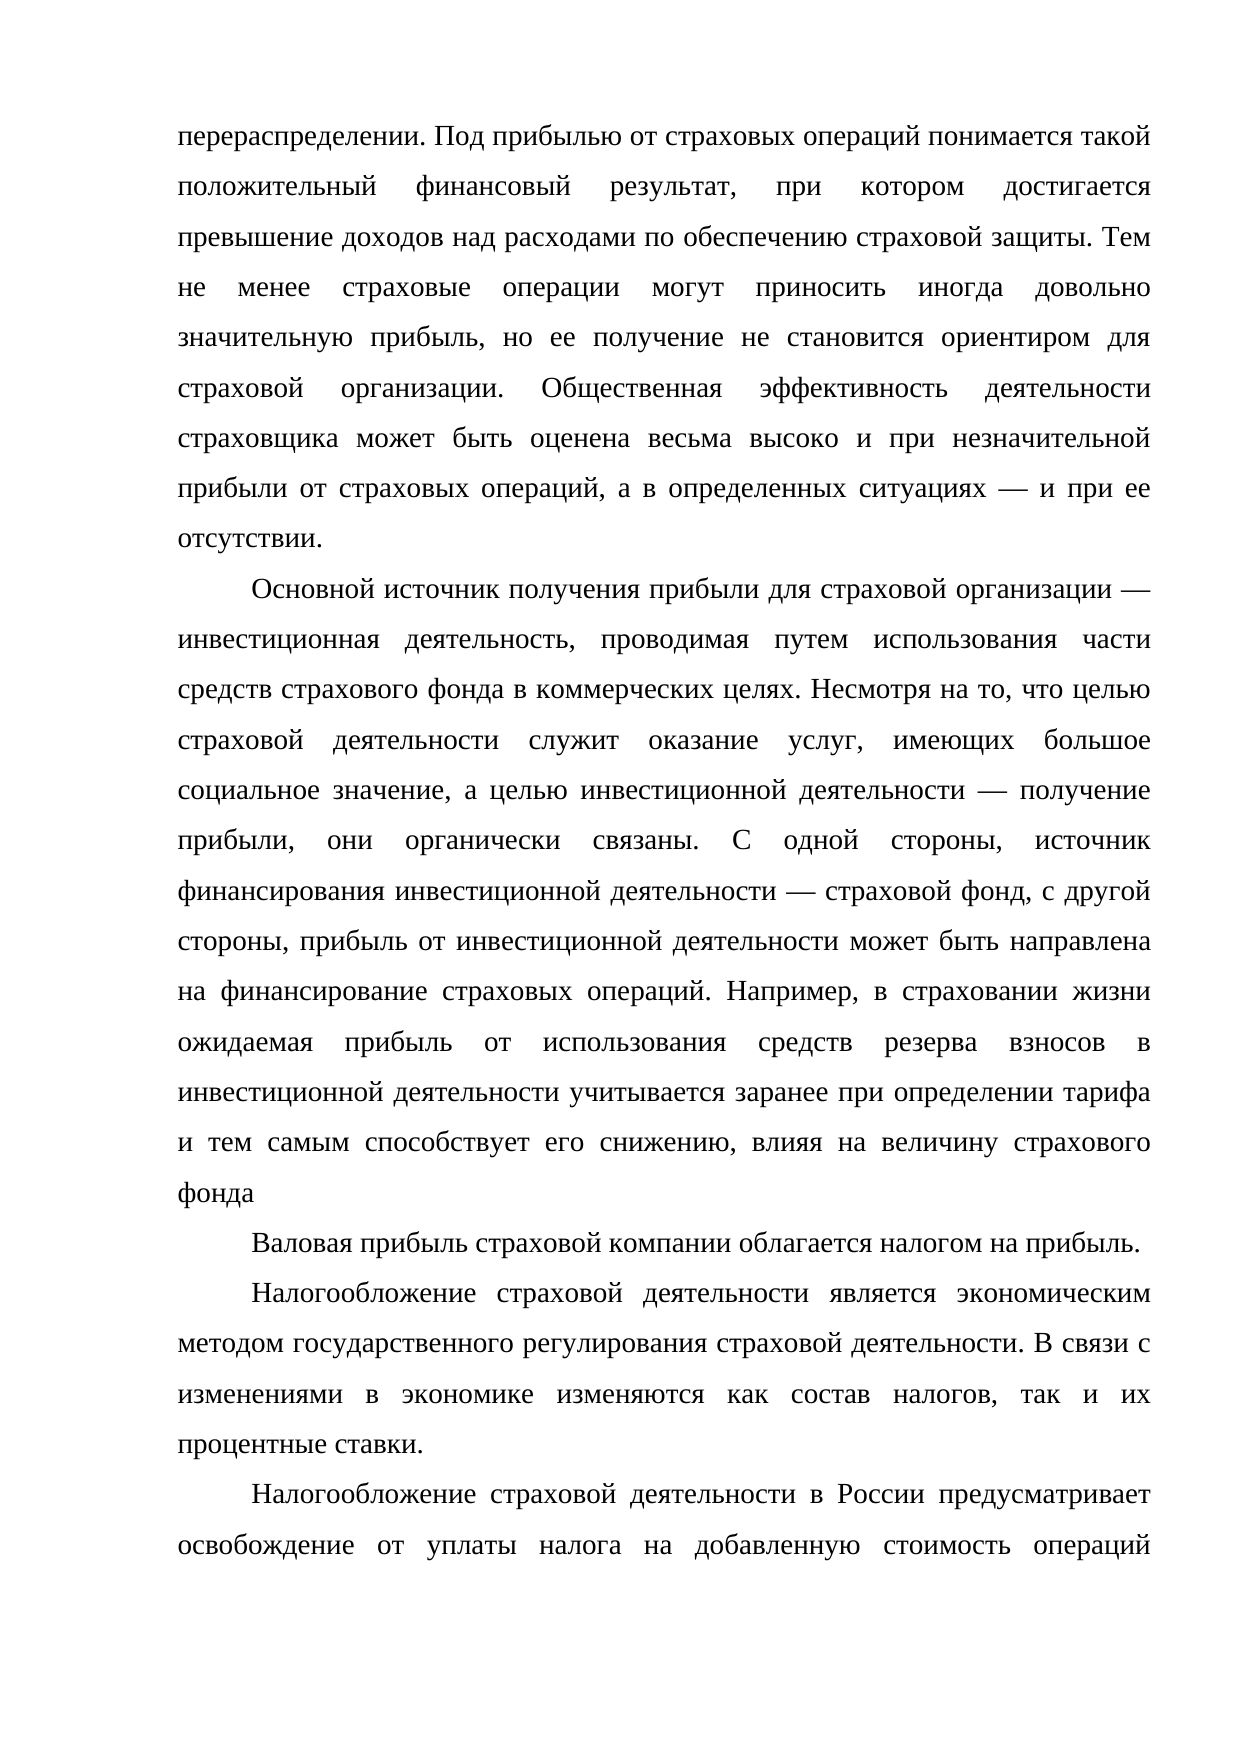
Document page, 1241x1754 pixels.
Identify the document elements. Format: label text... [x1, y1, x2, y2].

text Налогообложение страховой деятельности является экономическим методом государственного регулирования страховой деятельности. В связи с изменениями в экономике изменяются как состав налогов, так и их процентные ставки. [177, 1275, 1152, 1460]
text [177, 118, 1152, 554]
text Основной источник получения прибыли для страховой организации — инвестиционная деятельность, проводимая путем использования части средств страхового фонда в коммерческих целях. Несмотря на то, что целью страховой деятельности служит оказание услуг, имеющих большое социальное значение, а целью инвестиционной деятельности — получение прибыли, они органически связаны. С одной стороны, источник финансирования инвестиционной деятельности — страховой фонд, с другой стороны, прибыль от инвестиционной деятельности может быть направлена на финансирование страховых операций. Например, в страховании жизни ожидаемая прибыль от использования средств резерва взносов в инвестиционной деятельности учитывается заранее при определении тарифа и тем самым способствует его снижению, влияя на величину страхового фонда [177, 571, 1152, 1208]
text Валовая прибыль страховой компании облагается налогом на прибыль. [177, 1225, 1152, 1258]
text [177, 1477, 1152, 1560]
